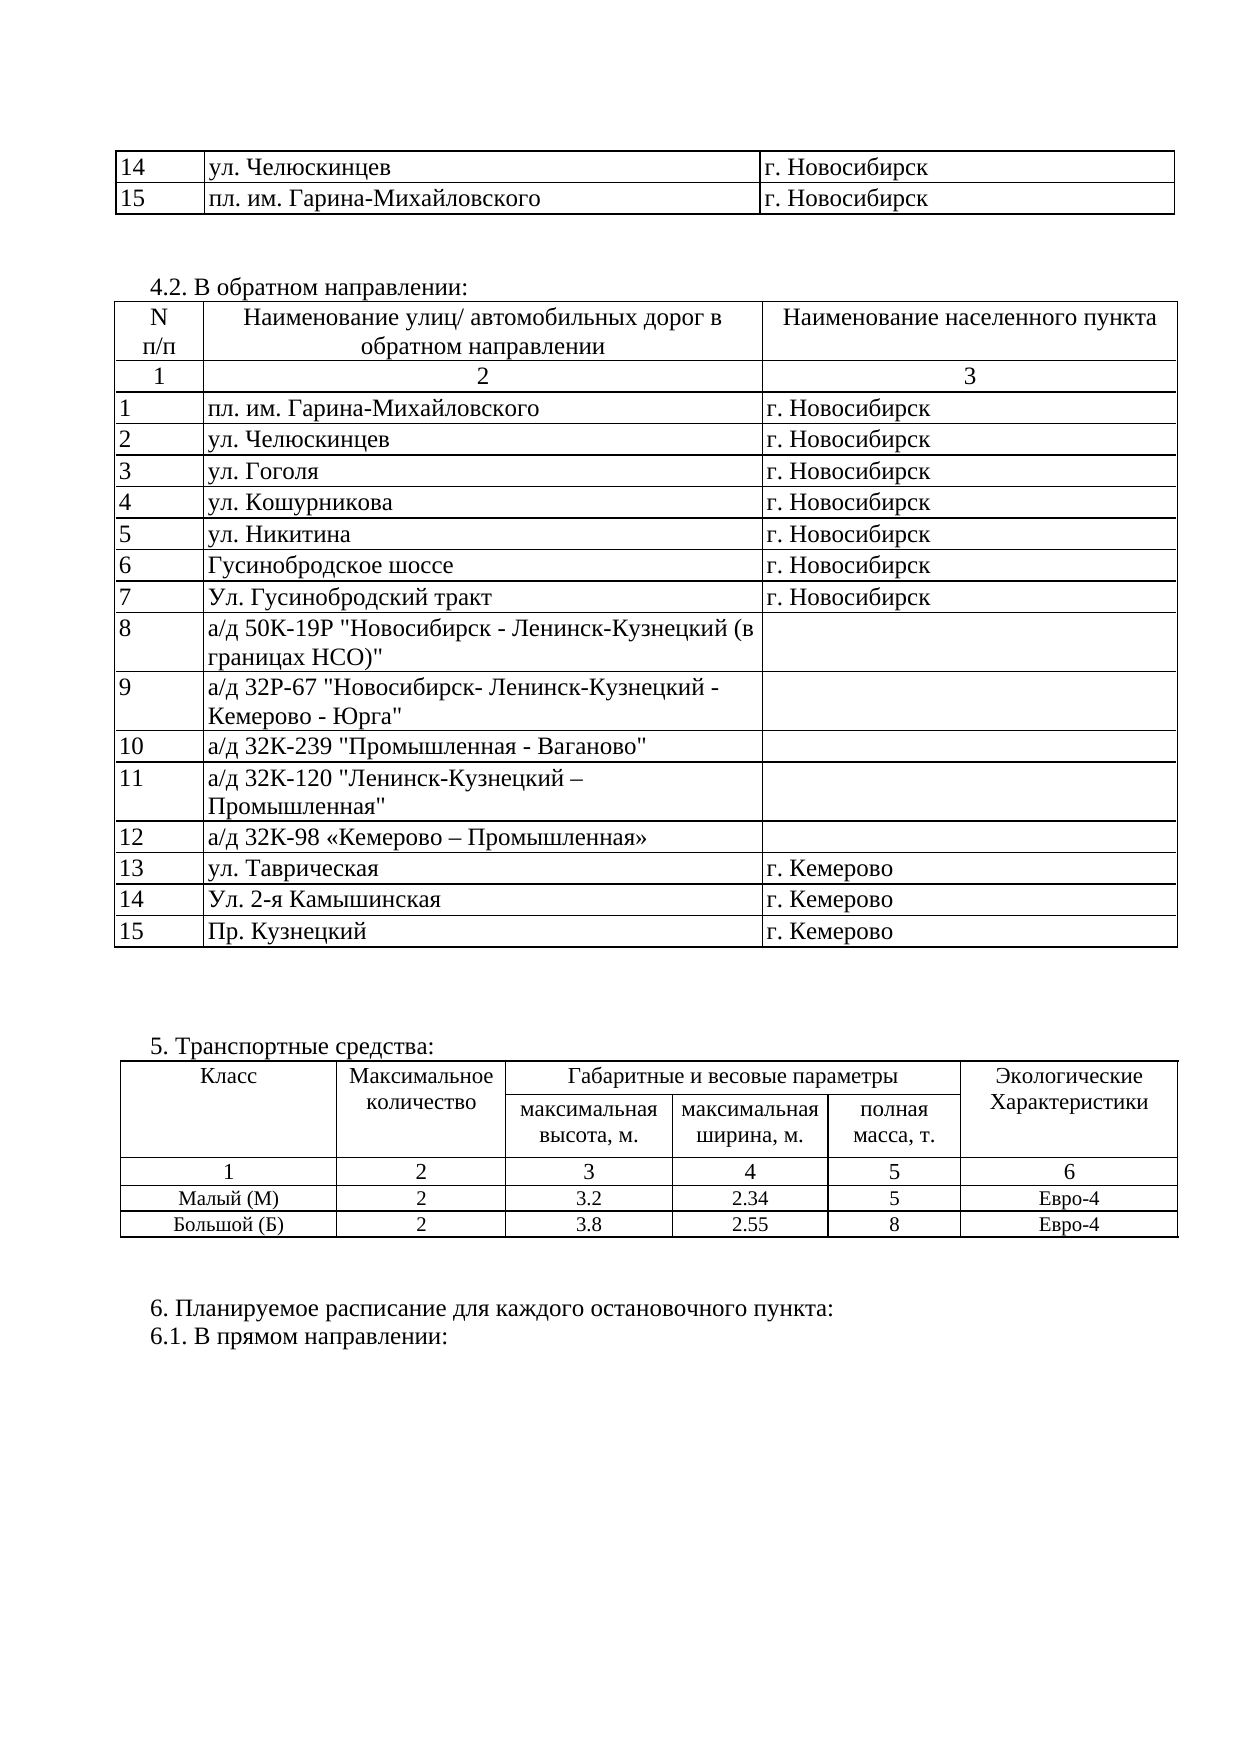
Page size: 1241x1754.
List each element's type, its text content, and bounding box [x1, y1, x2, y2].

table_cell Пр. Кузнецкий [204, 916, 762, 946]
table_header N п/п [115, 302, 203, 360]
table_cell 2.34 [673, 1186, 827, 1210]
table_header Экологические Характеристики [961, 1062, 1177, 1157]
table_cell г. Новосибирск [763, 580, 1177, 611]
table_header Габаритные и весовые параметры [506, 1062, 960, 1093]
table_cell максимальная ширина, м. [673, 1095, 827, 1157]
table_cell Ул. Гусинобродский тракт [204, 582, 762, 611]
table_cell 4 [115, 487, 203, 517]
table_cell полная масса, т. [829, 1095, 960, 1157]
table_cell ул. Челюскинцев [205, 152, 759, 181]
table_cell ул. Никитина [204, 519, 762, 548]
table_cell 5 [115, 518, 203, 548]
table_header Класс [121, 1062, 336, 1157]
table_cell 1 [115, 361, 203, 391]
table_cell Малый (М) [121, 1186, 336, 1210]
table_cell 3 [763, 360, 1177, 391]
table_cell [763, 730, 1177, 761]
table_cell Евро-4 [961, 1186, 1177, 1210]
table_cell 4 [673, 1158, 827, 1185]
table_cell 2 [115, 424, 203, 454]
table_cell Ул. 2-я Камышинская [204, 885, 762, 914]
table_cell 2 [337, 1158, 505, 1185]
table_cell г. Кемерово [763, 883, 1177, 914]
table_cell г. Новосибирск [763, 486, 1177, 517]
text 4.2. В обратном направлении: [150, 272, 1090, 301]
table_cell ул. Гоголя [204, 456, 762, 486]
table_cell пл. им. Гарина-Михайловского [205, 183, 759, 213]
table_cell г. Новосибирск [763, 517, 1177, 548]
table_cell 3.8 [506, 1212, 672, 1236]
table_cell [763, 761, 1177, 820]
table_cell а/д 32Р-67 "Новосибирск- Ленинск-Кузнецкий - Кемерово - Юрга" [204, 672, 762, 729]
table_cell 3 [506, 1158, 672, 1185]
table_cell г. Новосибирск [763, 423, 1177, 454]
table_cell а/д 50К-19Р "Новосибирск - Ленинск-Кузнецкий (в границах НСО)" [204, 613, 762, 671]
table_header Наименование улиц/ автомобильных дорог в обратном направлении [204, 302, 762, 360]
table_cell Евро-4 [961, 1212, 1177, 1236]
table_cell 14 [117, 152, 204, 181]
table_cell 8 [115, 613, 203, 671]
table_cell г. Новосибирск [763, 549, 1177, 580]
table_cell 12 [115, 821, 203, 852]
table_cell пл. им. Гарина-Михайловского [204, 393, 762, 423]
table_cell ул. Челюскинцев [204, 424, 762, 454]
table_cell а/д 32К-239 "Промышленная - Ваганово" [204, 731, 762, 761]
table_cell 5 [829, 1186, 960, 1210]
table_cell 10 [115, 731, 203, 761]
table_cell 2.55 [673, 1212, 827, 1236]
table_cell 8 [829, 1212, 960, 1236]
table_cell 15 [115, 916, 203, 946]
table_cell 13 [115, 853, 203, 883]
table_cell [763, 671, 1177, 729]
table_cell 1 [121, 1158, 336, 1185]
text 6. Планируемое расписание для каждого остановочного пункта: [150, 1293, 1090, 1321]
table_cell г. Кемерово [763, 915, 1177, 946]
table_cell Гусинобродское шоссе [204, 550, 762, 580]
table_cell 3 [115, 455, 203, 486]
table_header Максимальное количество [337, 1062, 505, 1157]
text 6.1. В прямом направлении: [150, 1321, 1090, 1350]
text 5. Транспортные средства: [150, 1031, 1090, 1060]
table_cell 11 [115, 762, 203, 820]
table_cell г. Новосибирск [763, 454, 1177, 486]
table_cell [763, 820, 1177, 852]
table_cell [763, 611, 1177, 671]
table_cell г. Новосибирск [761, 152, 1174, 181]
table_cell 3.2 [506, 1186, 672, 1210]
table_cell г. Новосибирск [763, 391, 1177, 423]
table_cell 15 [117, 183, 204, 213]
table_cell 1 [115, 392, 203, 423]
table_cell Большой (Б) [121, 1212, 336, 1236]
table_cell 6 [115, 550, 203, 580]
table_cell ул. Таврическая [204, 853, 762, 883]
table_cell максимальная высота, м. [506, 1095, 672, 1157]
table_cell 2 [337, 1212, 505, 1236]
table_cell 2 [204, 361, 762, 391]
table_cell 2 [337, 1186, 505, 1210]
table_cell 6 [961, 1158, 1177, 1185]
table_cell а/д 32К-120 "Ленинск-Кузнецкий – Промышленная" [204, 763, 762, 820]
table_cell а/д 32К-98 «Кемерово – Промышленная» [204, 822, 762, 852]
table_header Наименование населенного пункта [763, 302, 1177, 360]
table_cell 9 [115, 672, 203, 729]
table_cell 14 [115, 884, 203, 914]
table_cell г. Кемерово [763, 852, 1177, 883]
table_cell 7 [115, 581, 203, 611]
table_cell 5 [829, 1158, 960, 1185]
table_cell г. Новосибирск [761, 183, 1174, 213]
table_cell ул. Кошурникова [204, 487, 762, 517]
